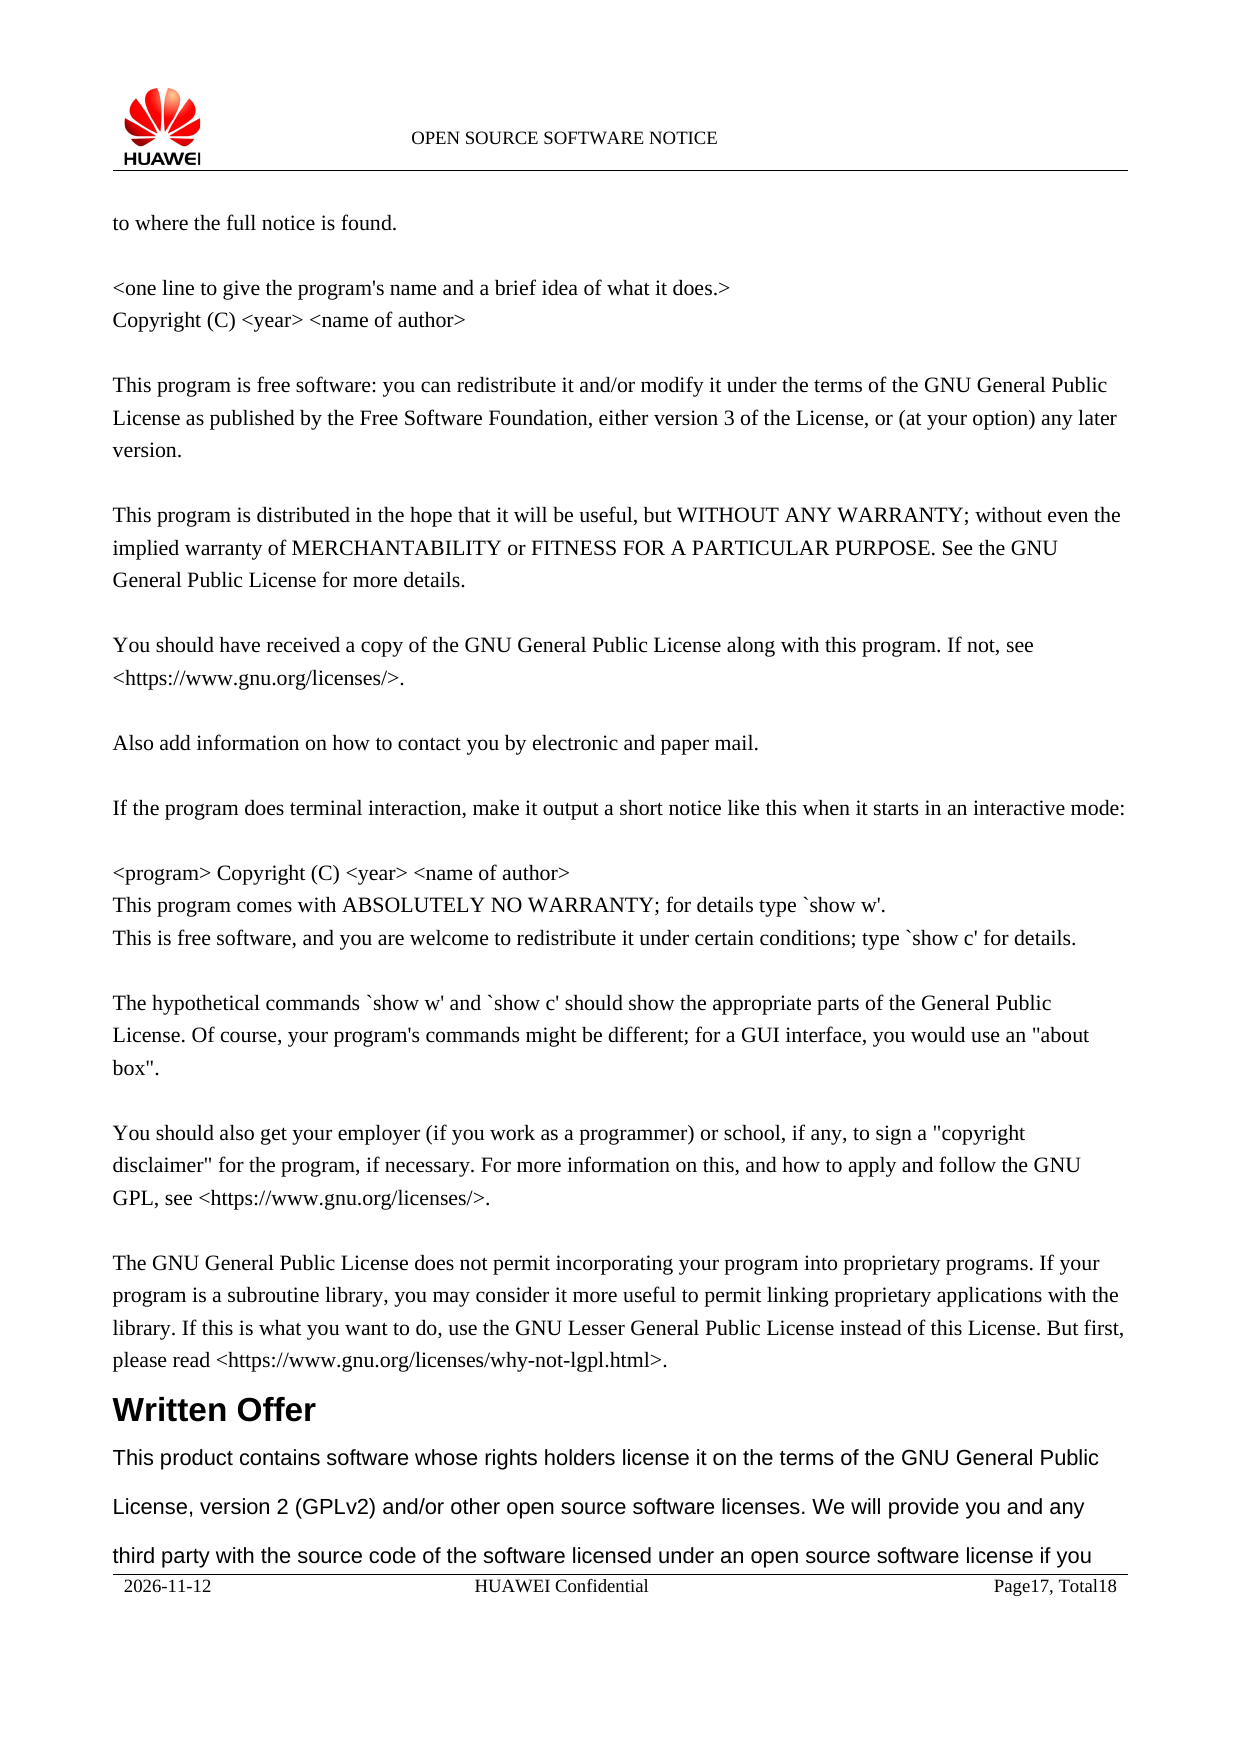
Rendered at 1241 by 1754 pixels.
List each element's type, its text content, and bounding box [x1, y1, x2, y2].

text Written Offer [112, 1376, 1128, 1441]
picture [124, 88, 201, 165]
